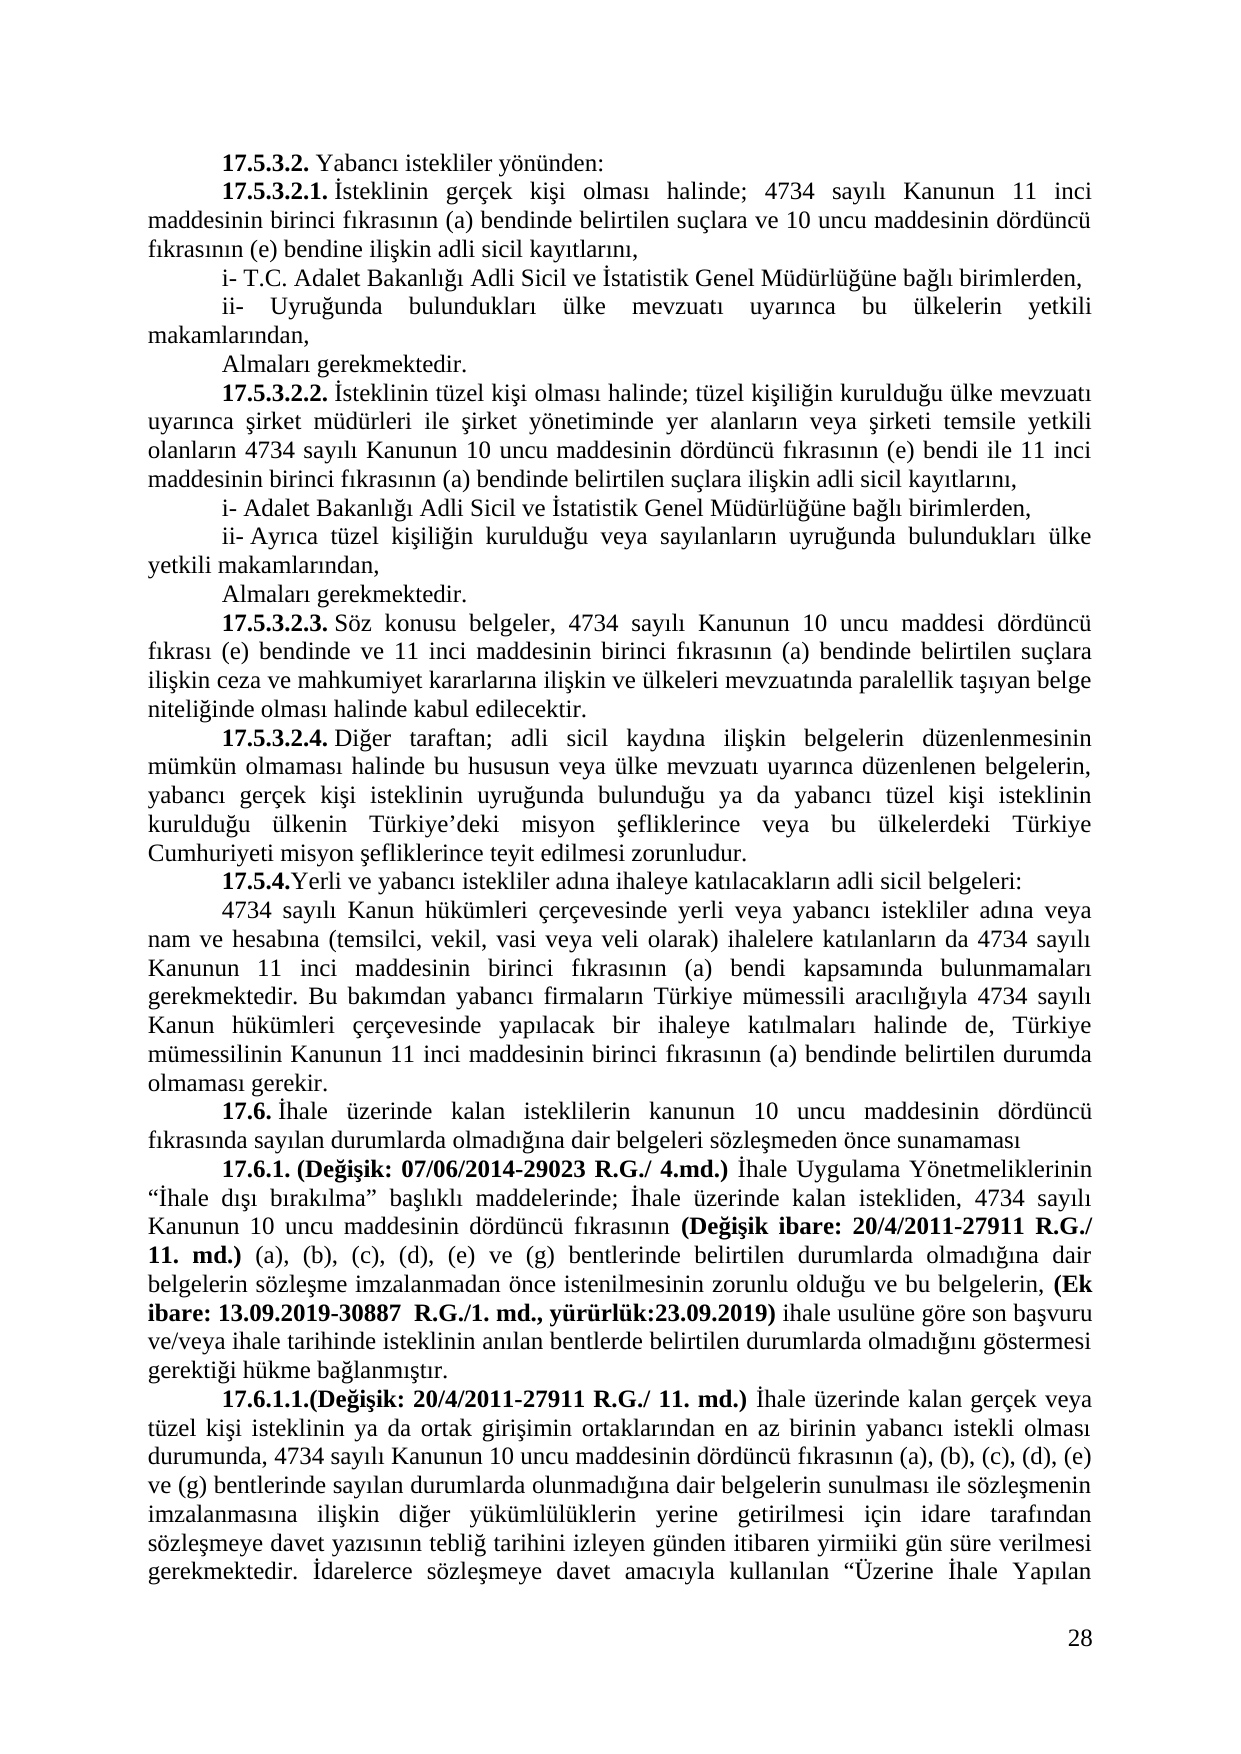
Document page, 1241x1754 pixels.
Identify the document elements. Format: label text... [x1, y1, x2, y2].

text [148, 1384, 1092, 1585]
text 17.5.3.2.3. Söz konusu belgeler, 4734 sayılı Kanunun 10 uncu maddesi dördüncü fıkrası (e) bendinde ve 11 inci maddesinin birinci fıkrasının (a) bendinde belirtilen suçlara ilişkin ceza ve mahkumiyet kararlarına ilişkin ve ülkeleri mevzuatında paralellik taşıyan belge niteliğinde olması halinde kabul edilecektir. [148, 608, 1092, 723]
text 17.5.3.2.2. İsteklinin tüzel kişi olması halinde; tüzel kişiliğin kurulduğu ülke mevzuatı uyarınca şirket müdürleri ile şirket yönetiminde yer alanların veya şirketi temsile yetkili olanların 4734 sayılı Kanunun 10 uncu maddesinin dördüncü fıkrasının (e) bendi ile 11 inci maddesinin birinci fıkrasının (a) bendinde belirtilen suçlara ilişkin adli sicil kayıtlarını, [148, 378, 1092, 493]
text 17.5.3.2.1. İsteklinin gerçek kişi olması halinde; 4734 sayılı Kanunun 11 inci maddesinin birinci fıkrasının (a) bendinde belirtilen suçlara ve 10 uncu maddesinin dördüncü fıkrasının (e) bendine ilişkin adli sicil kayıtlarını, [148, 176, 1092, 263]
text i- Adalet Bakanlığı Adli Sicil ve İstatistik Genel Müdürlüğüne bağlı birimlerden, [148, 493, 1092, 521]
text 17.5.4.Yerli ve yabancı istekliler adına ihaleye katılacakların adli sicil belgeleri: [148, 866, 1092, 895]
text ii- Uyruğunda bulundukları ülke mevzuatı uyarınca bu ülkelerin yetkili makamlarından, [148, 291, 1092, 349]
text 17.5.3.2.4. Diğer taraftan; adli sicil kaydına ilişkin belgelerin düzenlenmesinin mümkün olmaması halinde bu hususun veya ülke mevzuatı uyarınca düzenlenen belgelerin, yabancı gerçek kişi isteklinin uyruğunda bulunduğu ya da yabancı tüzel kişi isteklinin kurulduğu ülkenin Türkiye’deki misyon şefliklerince veya bu ülkelerdeki Türkiye Cumhuriyeti misyon şefliklerince teyit edilmesi zorunludur. [148, 723, 1092, 866]
text 17.6. İhale üzerinde kalan isteklilerin kanunun 10 uncu maddesinin dördüncü fıkrasında sayılan durumlarda olmadığına dair belgeleri sözleşmeden önce sunamaması [148, 1096, 1092, 1154]
text 17.6.1. (Değişik: 07/06/2014-29023 R.G./ 4.md.) İhale Uygulama Yönetmeliklerinin “İhale dışı bırakılma” başlıklı maddelerinde; İhale üzerinde kalan istekliden, 4734 sayılı Kanunun 10 uncu maddesinin dördüncü fıkrasının (Değişik ibare: 20/4/2011-27911 R.G./ 11. md.) (a), (b), (c), (d), (e) ve (g) bentlerinde belirtilen durumlarda olmadığına dair belgelerin sözleşme imzalanmadan önce istenilmesinin zorunlu olduğu ve bu belgelerin, (Ek ibare: 13.09.2019-30887 R.G./1. md., yürürlük:23.09.2019) ihale usulüne göre son başvuru ve/veya ihale tarihinde isteklinin anılan bentlerde belirtilen durumlarda olmadığını göstermesi gerektiği hükme bağlanmıştır. [148, 1154, 1092, 1384]
text Almaları gerekmektedir. [148, 579, 1092, 608]
text 17.5.3.2. Yabancı istekliler yönünden: [148, 148, 1092, 176]
text ii- Ayrıca tüzel kişiliğin kurulduğu veya sayılanların uyruğunda bulundukları ülke yetkili makamlarından, [148, 521, 1092, 579]
text 4734 sayılı Kanun hükümleri çerçevesinde yerli veya yabancı istekliler adına veya nam ve hesabına (temsilci, vekil, vasi veya veli olarak) ihalelere katılanların da 4734 sayılı Kanunun 11 inci maddesinin birinci fıkrasının (a) bendi kapsamında bulunmamaları gerekmektedir. Bu bakımdan yabancı firmaların Türkiye mümessili aracılığıyla 4734 sayılı Kanun hükümleri çerçevesinde yapılacak bir ihaleye katılmaları halinde de, Türkiye mümessilinin Kanunun 11 inci maddesinin birinci fıkrasının (a) bendinde belirtilen durumda olmaması gerekir. [148, 895, 1092, 1096]
text Almaları gerekmektedir. [148, 349, 1092, 378]
text i- T.C. Adalet Bakanlığı Adli Sicil ve İstatistik Genel Müdürlüğüne bağlı birimlerden, [148, 263, 1092, 291]
